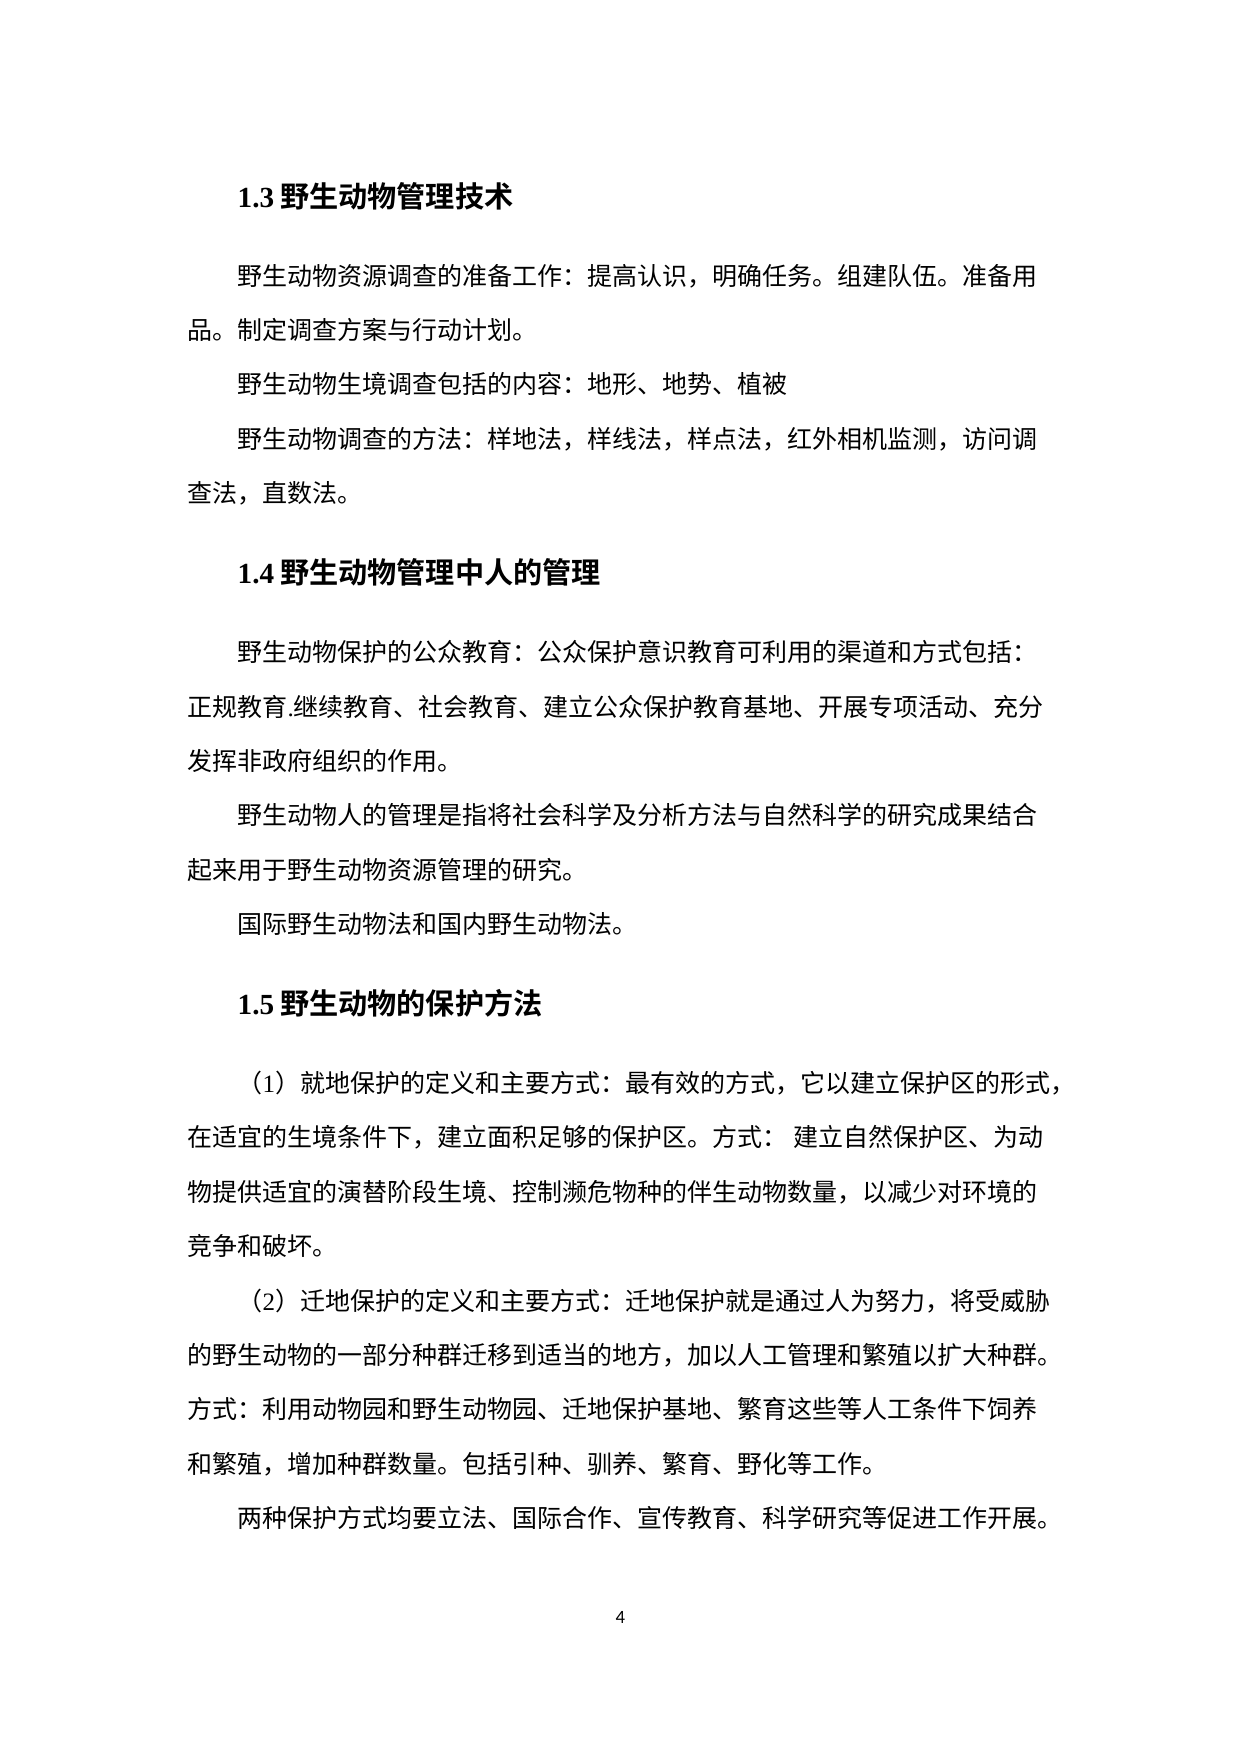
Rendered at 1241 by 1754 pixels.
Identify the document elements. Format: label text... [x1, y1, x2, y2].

text 1.5野生动物的保护方法 [187, 969, 1053, 1034]
text （1）就地保护的定义和主要方式：最有效的方式，它以建立保护区的形式，在适宜的生境条件下，建立面积足够的保护区。方式： 建立自然保护区、为动物提供适宜的演替阶段生境、控制濒危物种的伴生动物数量，以减少对环境的竞争和破坏。 [187, 1063, 1053, 1263]
text 两种保护方式均要立法、国际合作、宣传教育、科学研究等促进工作开展。 [187, 1498, 1053, 1535]
text 国际野生动物法和国内野生动物法。 [187, 904, 1053, 941]
text 野生动物人的管理是指将社会科学及分析方法与自然科学的研究成果结合起来用于野生动物资源管理的研究。 [187, 796, 1053, 886]
text 野生动物调查的方法：样地法，样线法，样点法，红外相机监测，访问调查法，直数法。 [187, 419, 1053, 510]
text 1.3野生动物管理技术 [187, 162, 1053, 227]
text 野生动物生境调查包括的内容：地形、地势、植被 [187, 365, 1053, 401]
text 野生动物保护的公众教育：公众保护意识教育可利用的渠道和方式包括：正规教育.继续教育、社会教育、建立公众保护教育基地、开展专项活动、充分发挥非政府组织的作用。 [187, 633, 1053, 778]
text 1.4野生动物管理中人的管理 [187, 538, 1053, 603]
text （2）迁地保护的定义和主要方式：迁地保护就是通过人为努力，将受威胁的野生动物的一部分种群迁移到适当的地方，加以人工管理和繁殖以扩大种群。方式：利用动物园和野生动物园、迁地保护基地、繁育这些等人工条件下饲养和繁殖，增加种群数量。包括引种、驯养、繁育、野化等工作。 [187, 1281, 1053, 1480]
text 野生动物资源调查的准备工作：提高认识，明确任务。组建队伍。准备用品。制定调查方案与行动计划。 [187, 256, 1053, 347]
